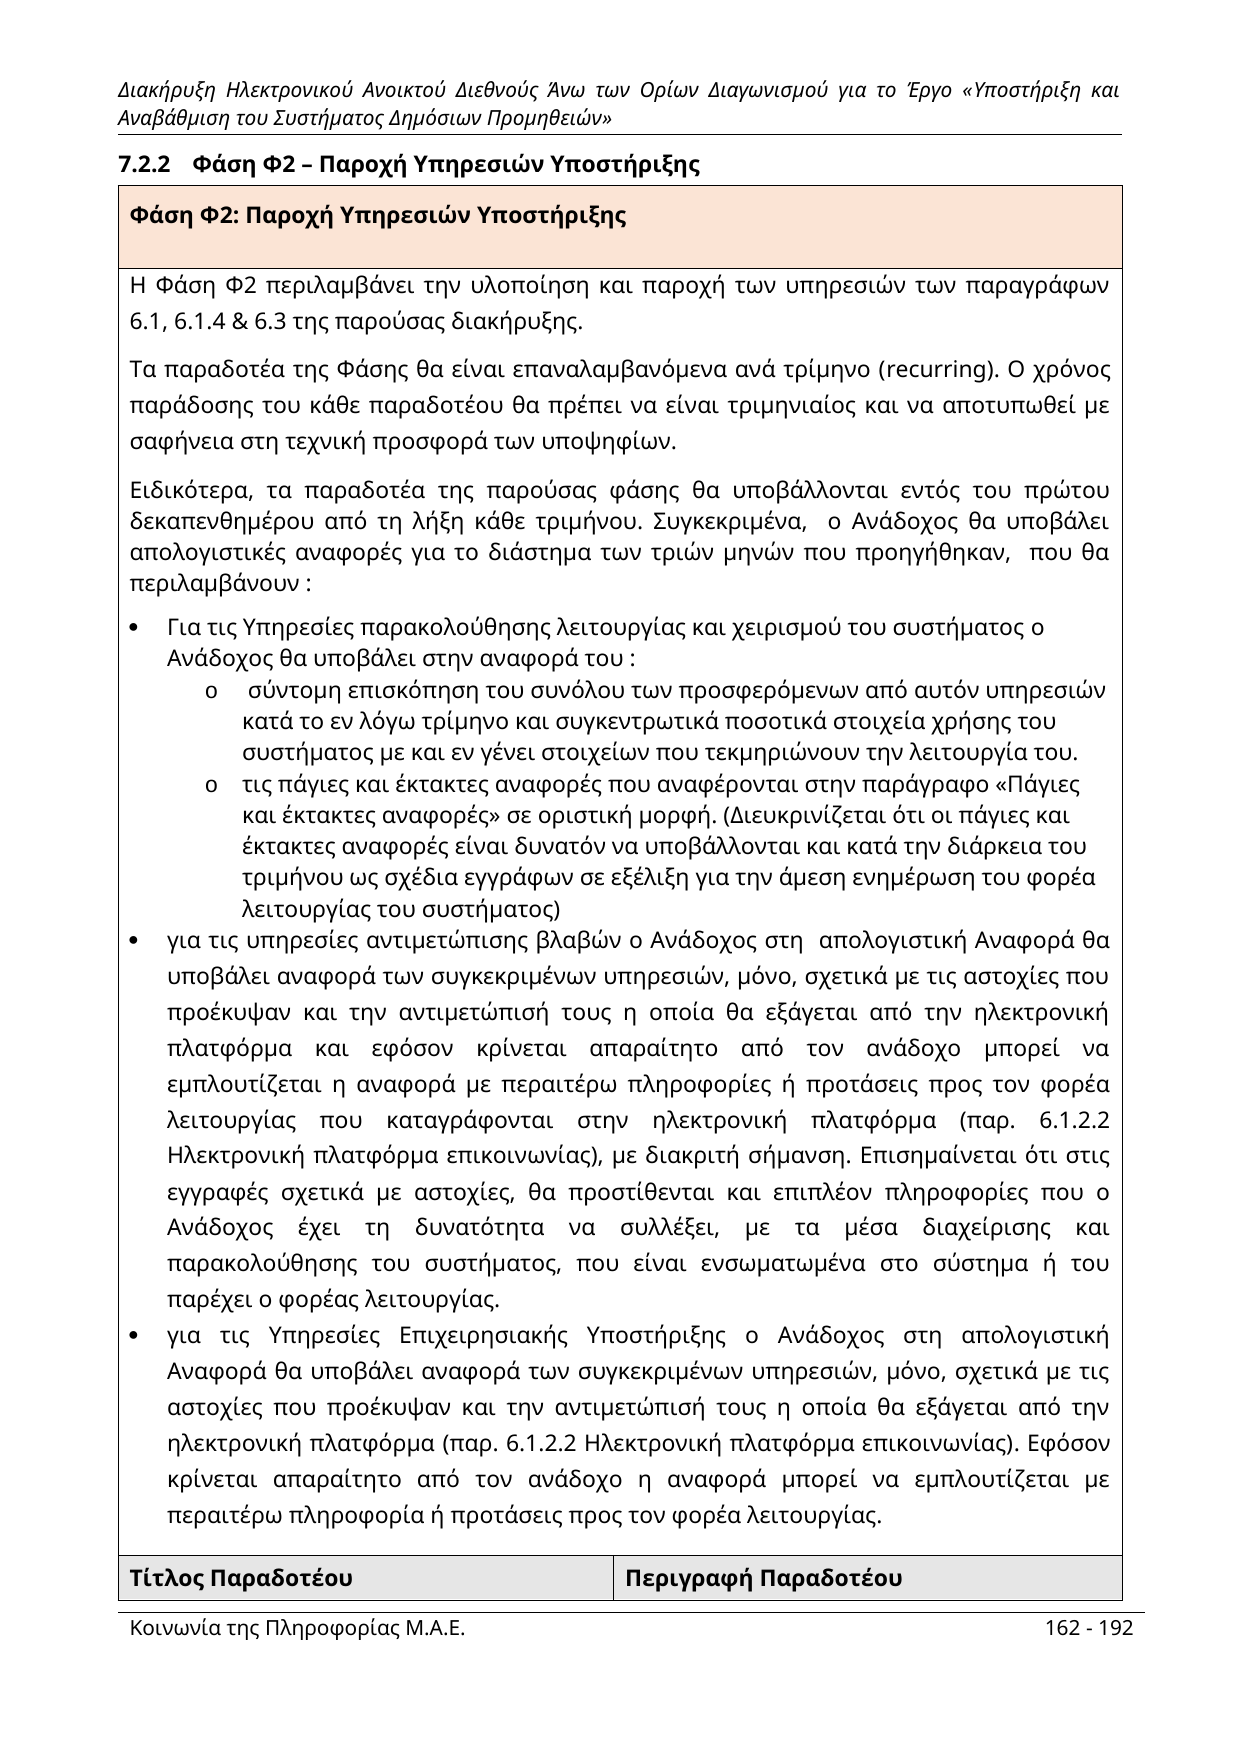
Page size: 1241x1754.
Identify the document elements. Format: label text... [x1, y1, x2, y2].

table_cell Τίτλος Παραδοτέου [119, 1556, 613, 1599]
table_header Φάση Φ2: Παροχή Υπηρεσιών Υποστήριξης [119, 186, 1122, 268]
table_cell Η Φάση Φ2 περιλαμβάνει την υλοποίηση και παροχή των υπηρεσιών των παραγράφων 6.1, 6.1.4 & 6.3 της παρούσας διακήρυξης. Τα παραδοτέα της Φάσης θα είναι επαναλαμβανόμενα ανά τρίμηνο (recurring). Ο χρόνος παράδοσης του κάθε παραδοτέου θα πρέπει να είναι τριμηνιαίος και να αποτυπωθεί με σαφήνεια στη τεχνική προσφορά των υποψηφίων. Ειδικότερα, τα παραδοτέα της παρούσας φάσης θα υποβάλλονται εντός του πρώτου δεκαπενθημέρου από τη λήξη κάθε τριμήνου. Συγκεκριμένα, ο Ανάδοχος θα υποβάλει απολογιστικές αναφορές για το διάστημα των τριών μηνών που προηγήθηκαν, που θα περιλαμβάνουν : Για τις Υπηρεσίες παρακολούθησης λειτουργίας και χειρισμού του συστήματος ο Ανάδοχος θα υποβάλει στην αναφορά του : σύντομη επισκόπηση του συνόλου των προσφερόμενων από αυτόν υπηρεσιών κατά το εν λόγω τρίμηνο και συγκεντρωτικά ποσοτικά στοιχεία χρήσης του συστήματος με και εν γένει στοιχείων που τεκμηριώνουν την λειτουργία του. τις πάγιες και έκτακτες αναφορές που αναφέρονται στην παράγραφο «Πάγιες και έκτακτες αναφορές» σε οριστική μορφή. (Διευκρινίζεται ότι οι πάγιες και έκτακτες αναφορές είναι δυνατόν να υποβάλλονται και κατά την διάρκεια του τριμήνου ως σχέδια εγγράφων σε εξέλιξη για την άμεση ενημέρωση του φορέα λειτουργίας του συστήματος) για τις υπηρεσίες αντιμετώπισης βλαβών ο Ανάδοχος στη απολογιστική Αναφορά θα υποβάλει αναφορά των συγκεκριμένων υπηρεσιών, μόνο, σχετικά με τις αστοχίες που προέκυψαν και την αντιμετώπισή τους η οποία θα εξάγεται από την ηλεκτρονική πλατφόρμα και εφόσον κρίνεται απαραίτητο από τον ανάδοχο μπορεί να εμπλουτίζεται η αναφορά με περαιτέρω πληροφορίες ή προτάσεις προς τον φορέα λειτουργίας που καταγράφονται στην ηλεκτρονική πλατφόρμα (παρ. 6.1.2.2 Ηλεκτρονική πλατφόρμα επικοινωνίας), με διακριτή σήμανση. Επισημαίνεται ότι στις εγγραφές σχετικά με αστοχίες, θα προστίθενται και επιπλέον πληροφορίες που ο Ανάδοχος έχει τη δυνατότητα να συλλέξει, με τα μέσα διαχείρισης και παρακολούθησης του συστήματος, που είναι ενσωματωμένα στο σύστημα ή του παρέχει ο φορέας λειτουργίας. για τις Υπηρεσίες Επιχειρησιακής Υποστήριξης ο Ανάδοχος στη απολογιστική Αναφορά θα υποβάλει αναφορά των συγκεκριμένων υπηρεσιών, μόνο, σχετικά με τις αστοχίες που προέκυψαν και την αντιμετώπισή τους η οποία θα εξάγεται από την ηλεκτρονική πλατφόρμα (παρ. 6.1.2.2 Ηλεκτρονική πλατφόρμα επικοινωνίας). Εφόσον κρίνεται απαραίτητο από τον ανάδοχο η αναφορά μπορεί να εμπλουτίζεται με περαιτέρω πληροφορία ή προτάσεις προς τον φορέα λειτουργίας. [119, 269, 1122, 1555]
subtitle Φάση Φ2 – Παροχή Υπηρεσιών Υποστήριξης [118, 147, 1122, 179]
table_cell Περιγραφή Παραδοτέου [614, 1556, 1122, 1599]
